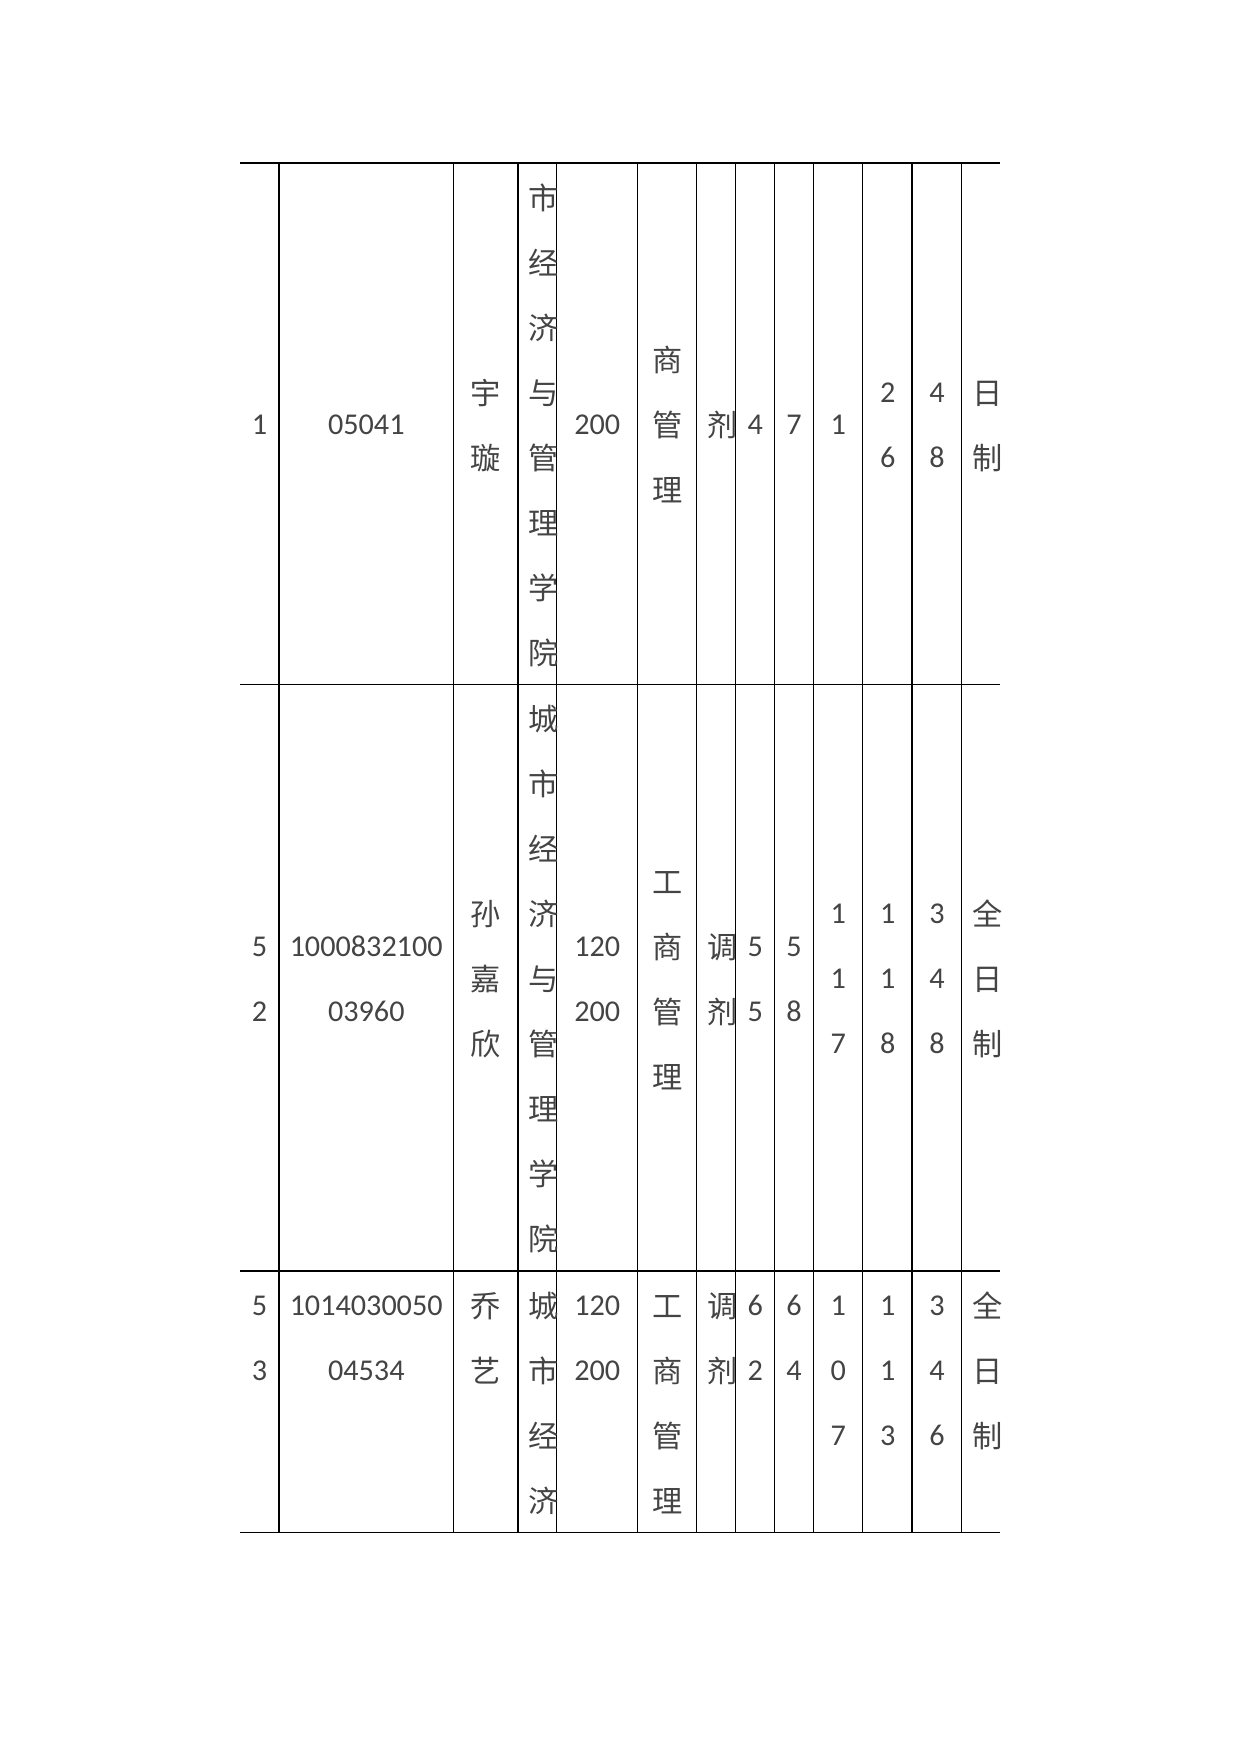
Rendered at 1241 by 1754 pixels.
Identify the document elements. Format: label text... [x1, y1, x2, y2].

table_cell 62 [736, 1272, 774, 1532]
table_cell 孙嘉欣 [454, 685, 517, 1270]
table_cell 51 [240, 164, 278, 683]
table_cell 120200 [557, 1272, 637, 1532]
table_cell 58 [775, 685, 813, 1270]
table_cell 117 [814, 685, 862, 1270]
table_cell 全日制 [962, 685, 1000, 1270]
table_cell 52 [240, 685, 278, 1270]
table_cell 64 [736, 164, 774, 683]
table_cell 乔艺 [454, 1272, 517, 1532]
table_cell 346 [913, 1272, 961, 1532]
table_cell 调剂 [697, 1272, 735, 1532]
table_cell 101403005004534 [280, 1272, 453, 1532]
table_cell 64 [775, 1272, 813, 1532]
table_cell 348 [913, 164, 961, 683]
table_cell 55 [736, 685, 774, 1270]
table_cell 调剂 [697, 685, 735, 1270]
table_cell 城市经济与管理学院 [519, 1272, 556, 1532]
table_cell 工商管理 [638, 164, 696, 683]
table_cell 348 [913, 685, 961, 1270]
table_cell 工商管理 [638, 1272, 696, 1532]
table_cell 100523100405041 [280, 164, 453, 683]
table_cell 113 [863, 1272, 911, 1532]
table_cell 全日制 [962, 1272, 1000, 1532]
table_cell 126 [863, 164, 911, 683]
table_cell 120200 [557, 685, 637, 1270]
table_cell 100083210003960 [280, 685, 453, 1270]
table_cell 120200 [557, 164, 637, 683]
table_cell 工商管理 [638, 685, 696, 1270]
table_cell 53 [240, 1272, 278, 1532]
table_cell 城市经济与管理学院 [519, 685, 556, 1270]
table_cell 城市经济与管理学院 [519, 164, 556, 683]
table_cell 107 [814, 1272, 862, 1532]
table_cell 67 [775, 164, 813, 683]
table_cell 党宇璇 [454, 164, 517, 683]
table_cell 91 [814, 164, 862, 683]
table_cell 调剂 [697, 164, 735, 683]
table_cell 全日制 [962, 164, 1000, 683]
table_cell 118 [863, 685, 911, 1270]
